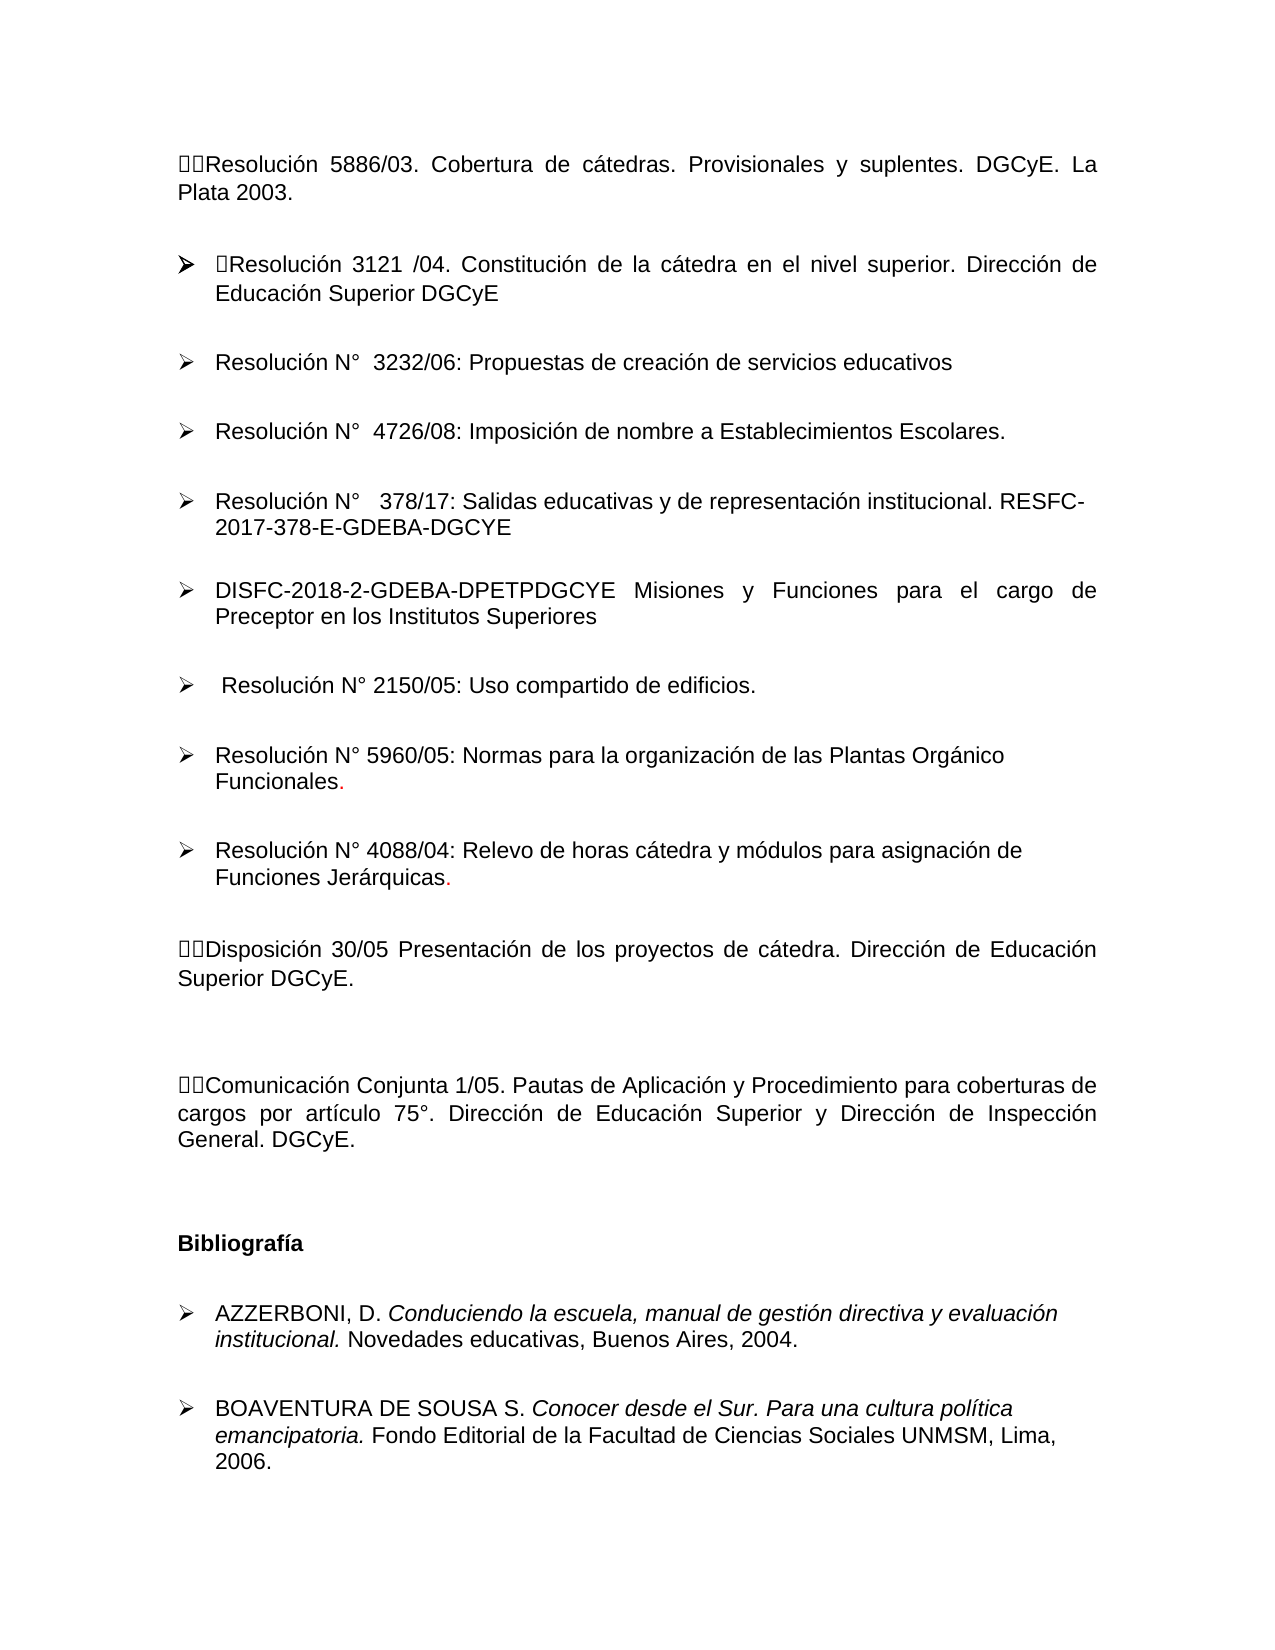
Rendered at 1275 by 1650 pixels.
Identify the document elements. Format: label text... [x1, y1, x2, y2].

list Resolución 3121 /04. Constitución de la cátedra en el nivel superior. Dirección de Educación Superior DGCyE [177, 248, 1098, 306]
list Resolución N° 2150/05: Uso compartido de edificios. [177, 672, 1098, 699]
list AZZERBONI, D. Conduciendo la escuela, manual de gestión directiva y evaluación institucional. Novedades educativas, Buenos Aires, 2004. [177, 1299, 1098, 1352]
list Resolución N° 4726/08: Imposición de nombre a Establecimientos Escolares. [177, 418, 1098, 444]
list Resolución N° 4088/04: Relevo de horas cátedra y módulos para asignación de Funciones Jerárquicas. [177, 837, 1098, 890]
list Resolución N° 3232/06: Propuestas de creación de servicios educativos [177, 349, 1098, 375]
text Resolución 5886/03. Cobertura de cátedras. Provisionales y suplentes. DGCyE. La Plata 2003. [177, 148, 1098, 205]
text Disposición 30/05 Presentación de los proyectos de cátedra. Dirección de Educación Superior DGCyE. [177, 933, 1098, 991]
text Comunicación Conjunta 1/05. Pautas de Aplicación y Procedimiento para coberturas de cargos por artículo 75°. Dirección de Educación Superior y Dirección de Inspección General. DGCyE. [177, 1068, 1098, 1152]
list BOAVENTURA DE SOUSA S. Conocer desde el Sur. Para una cultura política emancipatoria. Fondo Editorial de la Facultad de Ciencias Sociales UNMSM, Lima, 2006. [177, 1395, 1098, 1474]
list Resolución N° 378/17: Salidas educativas y de representación institucional. RESFC-2017-378-E-GDEBA-DGCYE [177, 488, 1098, 540]
list DISFC-2018-2-GDEBA-DPETPDGCYE Misiones y Funciones para el cargo de Preceptor en los Institutos Superiores [177, 577, 1098, 629]
text Bibliografía [177, 1230, 1098, 1257]
list Resolución N° 5960/05: Normas para la organización de las Plantas Orgánico Funcionales. [177, 742, 1098, 794]
